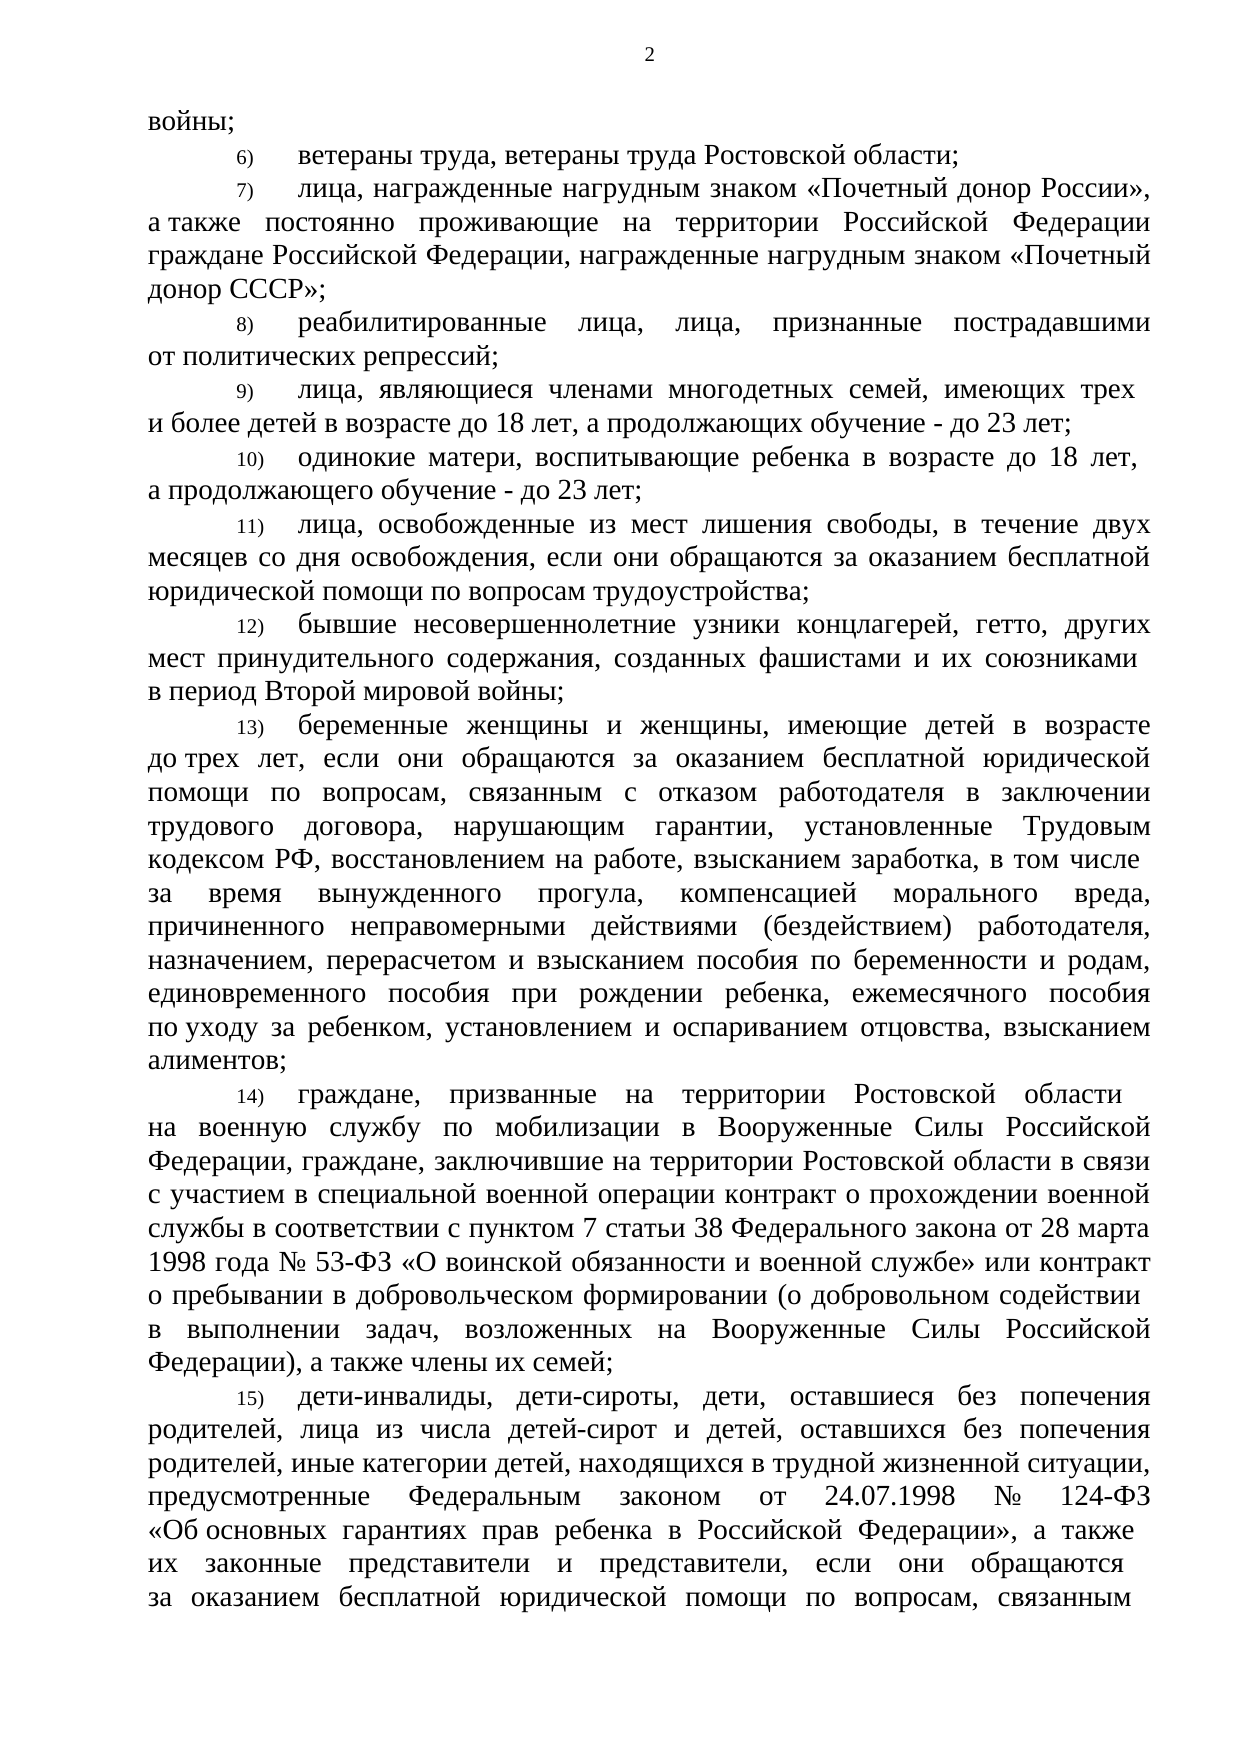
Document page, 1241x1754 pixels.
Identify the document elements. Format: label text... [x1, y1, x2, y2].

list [148, 1378, 1152, 1613]
list лица, освобожденные из мест лишения свободы, в течение двух месяцев со дня освобождения, если они обращаются за оказанием бесплатной юридической помощи по вопросам трудоустройства; [148, 506, 1152, 606]
list лица, награжденные нагрудным знаком «Почетный донор России», а также постоянно проживающие на территории Российской Федерации граждане Российской Федерации, награжденные нагрудным знаком «Почетный донор СССР»; [148, 170, 1152, 304]
list ветераны труда, ветераны труда Ростовской области; [148, 137, 1152, 170]
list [148, 103, 1152, 137]
list бывшие несовершеннолетние узники концлагерей, гетто, других мест принудительного содержания, созданных фашистами и их союзниками в период Второй мировой войны; [148, 606, 1152, 707]
list граждане, призванные на территории Ростовской области на военную службу по мобилизации в Вооруженные Силы Российской Федерации, граждане, заключившие на территории Ростовской области в связи с участием в специальной военной операции контракт о прохождении военной службы в соответствии с пунктом 7 статьи 38 Федерального закона от 28 марта 1998 года № 53-ФЗ «О воинской обязанности и военной службе» или контракт о пребывании в добровольческом формировании (о добровольном содействии в выполнении задач, возложенных на Вооруженные Силы Российской Федерации), а также члены их семей; [148, 1076, 1152, 1378]
list реабилитированные лица, лица, признанные пострадавшими от политических репрессий; [148, 304, 1152, 372]
list беременные женщины и женщины, имеющие детей в возрасте до трех лет, если они обращаются за оказанием бесплатной юридической помощи по вопросам, связанным с отказом работодателя в заключении трудового договора, нарушающим гарантии, установленные Трудовым кодексом РФ, восстановлением на работе, взысканием заработка, в том числе за время вынужденного прогула, компенсацией морального вреда, причиненного неправомерными действиями (бездействием) работодателя, назначением, перерасчетом и взысканием пособия по беременности и родам, единовременного пособия при рождении ребенка, ежемесячного пособия по уходу за ребенком, установлением и оспариванием отцовства, взысканием алиментов; [148, 707, 1152, 1076]
list лица, являющиеся членами многодетных семей, имеющих трех и более детей в возрасте до 18 лет, а продолжающих обучение - до 23 лет; [148, 372, 1152, 439]
list одинокие матери, воспитывающие ребенка в возрасте до 18 лет, а продолжающего обучение - до 23 лет; [148, 439, 1152, 506]
